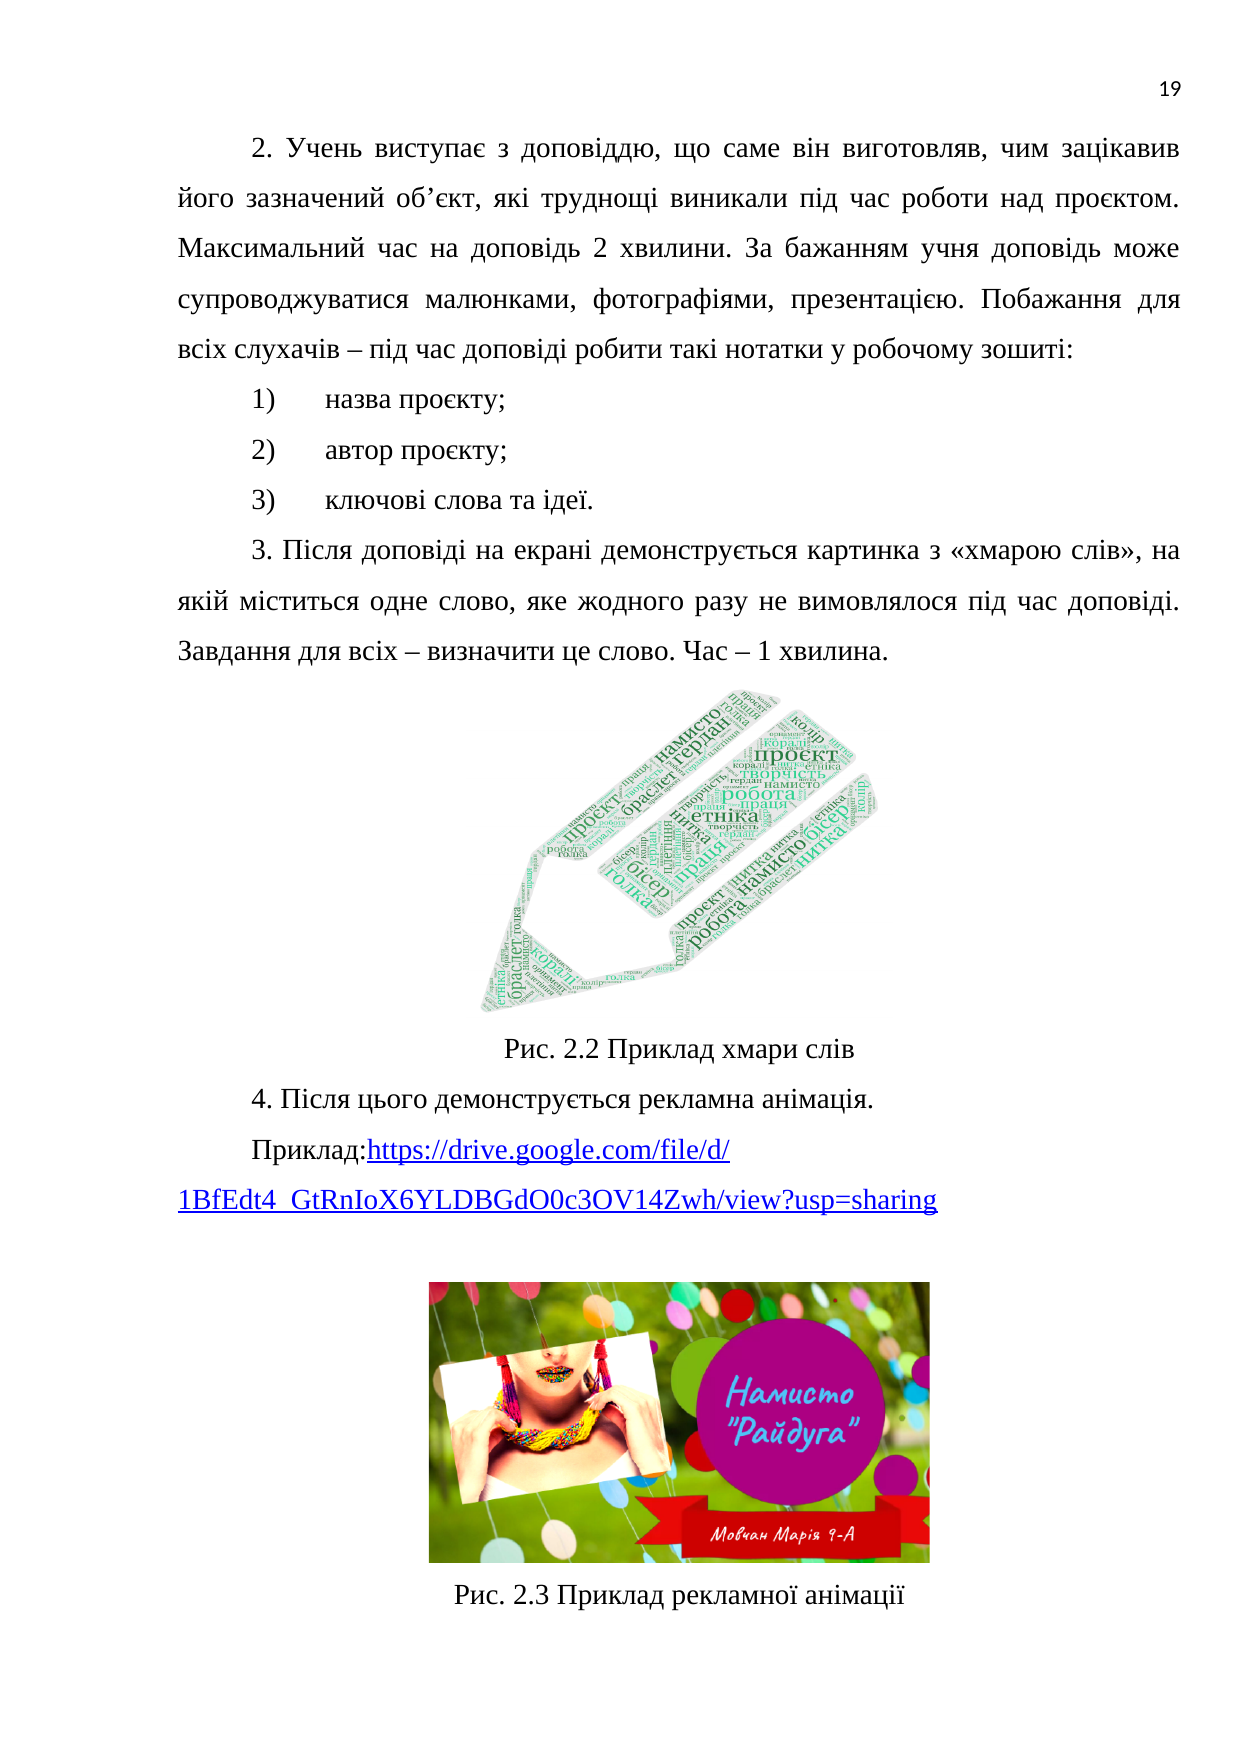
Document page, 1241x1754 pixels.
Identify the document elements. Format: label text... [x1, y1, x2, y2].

text Рис. 2.3 Приклад рекламної анімації [177, 1577, 1181, 1611]
text 3. Після доповіді на екрані демонструється картинка з «хмарою слів», на якій міститься одне слово, яке жодного разу не вимовлялося під час доповіді. Завдання для всіх – визначити це слово. Час – 1 хвилина. [177, 532, 1181, 667]
text 4. Після цього демонструється рекламна анімація. [177, 1082, 1181, 1115]
list назва проєкту; [177, 381, 1181, 415]
picture [465, 683, 893, 1018]
text 2. Учень виступає з доповіддю, що саме він виготовляв, чим зацікавив його зазначений об’єкт, які труднощі виникали під час роботи над проєктом. Максимальний час на доповідь 2 хвилини. За бажанням учня доповідь може супроводжуватися малюнками, фотографіями, презентацією. Побажання для всіх слухачів – під час доповіді робити такі нотатки у робочому зошиті: [177, 130, 1181, 365]
text Рис. 2.2 Приклад хмари слів [177, 1031, 1181, 1065]
list ключові слова та ідеї. [177, 482, 1181, 516]
list автор проєкту; [177, 432, 1181, 465]
picture [428, 1282, 930, 1563]
text Приклад:https://drive.google.com/file/d/1BfEdt4_GtRnIoX6YLDBGdO0c3OV14Zwh/view?usp=sharing [177, 1132, 1181, 1216]
